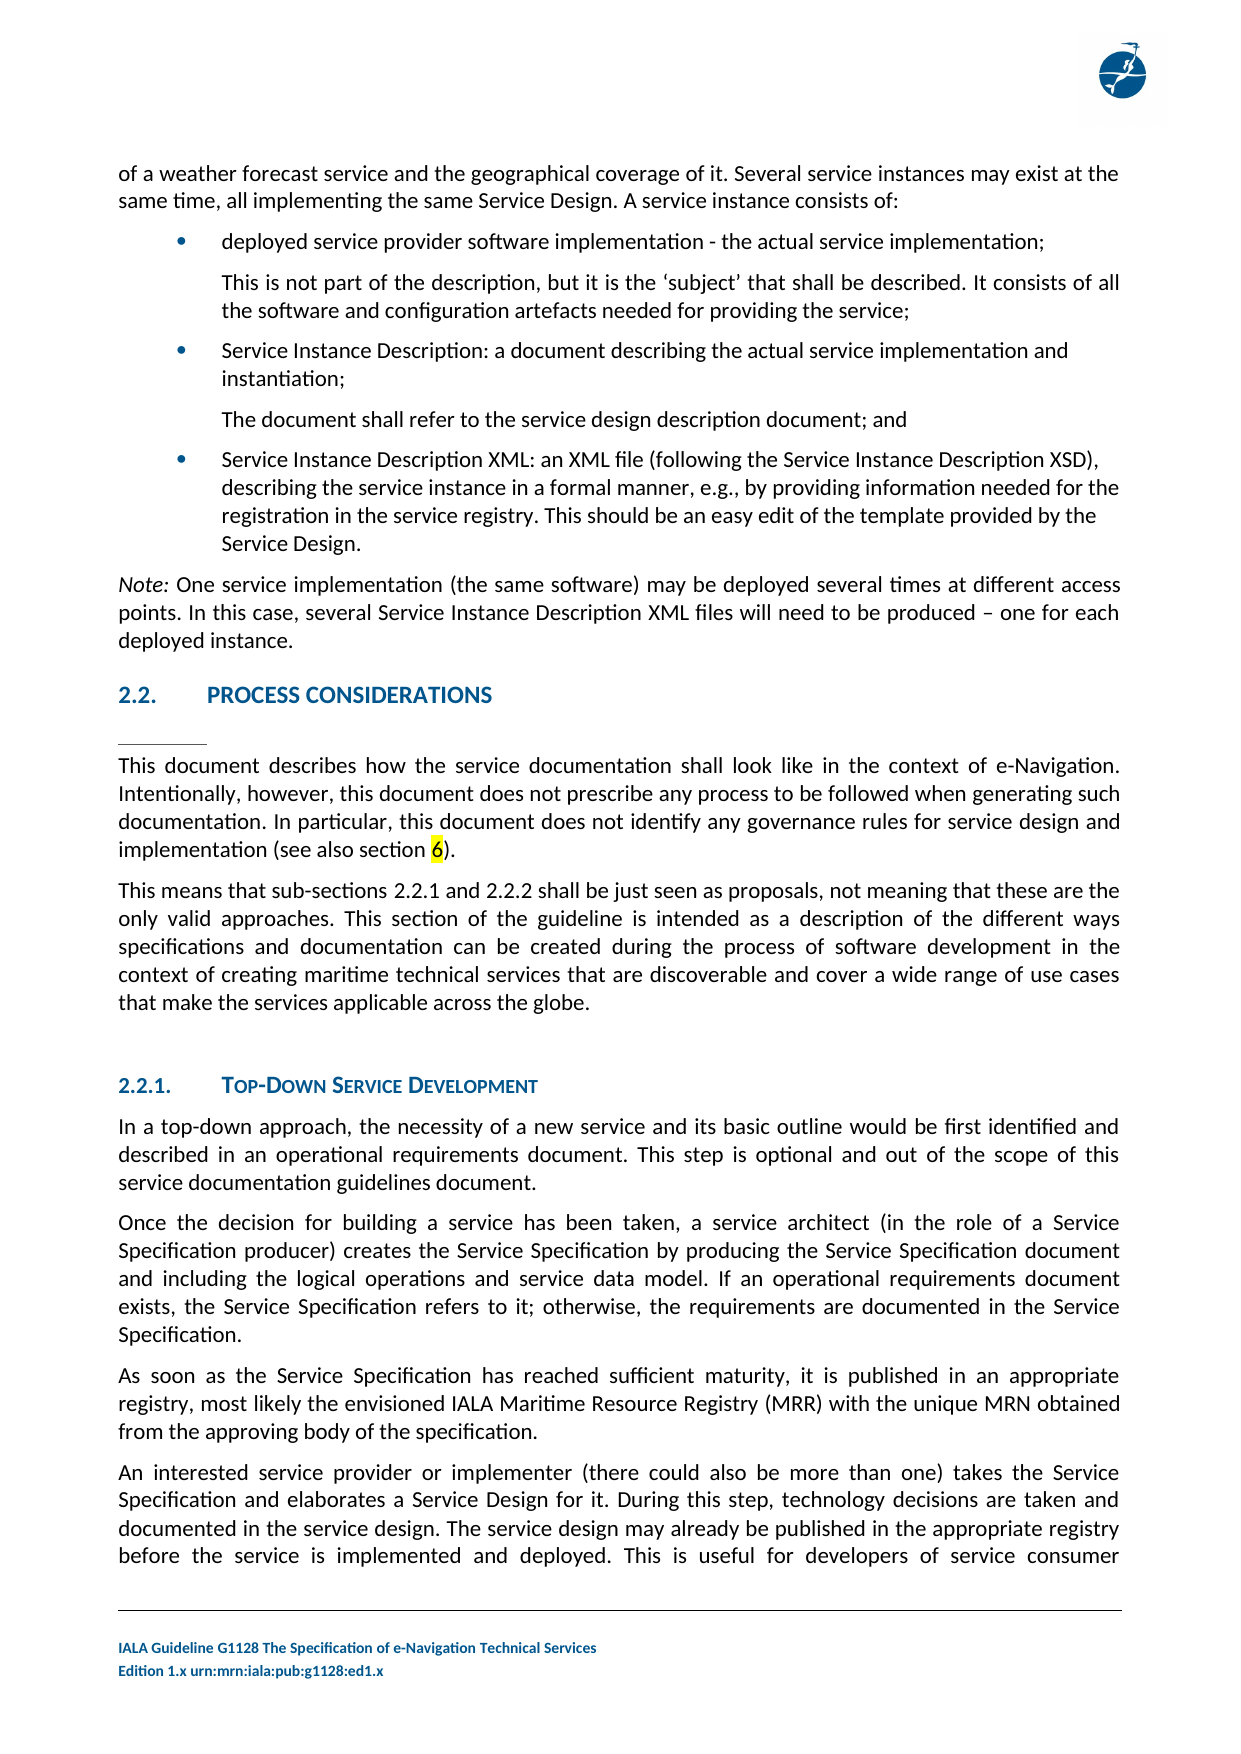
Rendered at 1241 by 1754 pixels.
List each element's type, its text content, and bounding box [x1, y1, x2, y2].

picture [1076, 34, 1169, 126]
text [118, 1458, 1122, 1570]
text deployed service provider software implementation - the actual service implementation; [177, 227, 1122, 255]
text This means that sub-sections 2.2.1 and 2.2.2 shall be just seen as proposals, not meaning that these are the only valid approaches. This section of the guideline is intended as a description of the different ways specifications and documentation can be created during the process of software development in the context of creating maritime technical services that are discoverable and cover a wide range of use cases that make the services applicable across the globe. [118, 876, 1122, 1016]
text This is not part of the description, but it is the ‘subject’ that shall be described. It consists of all the software and configuration artefacts needed for providing the service; [221, 268, 1122, 324]
text Once the decision for building a service has been taken, a service architect (in the role of a Service Specification producer) creates the Service Specification by producing the Service Specification document and including the logical operations and service data model. If an operational requirements document exists, the Service Specification refers to it; otherwise, the requirements are documented in the Service Specification. [118, 1208, 1122, 1348]
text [118, 159, 1122, 215]
subtitle Top-Down Service Development [118, 1069, 1033, 1099]
text This document describes how the service documentation shall look like in the context of e-Navigation. Intentionally, however, this document does not prescribe any process to be followed when generating such documentation. In particular, this document does not identify any governance rules for service design and implementation (see also section 6). [118, 751, 1122, 863]
text In a top-down approach, the necessity of a new service and its basic outline would be first identified and described in an operational requirements document. This step is optional and out of the scope of this service documentation guidelines document. [118, 1112, 1122, 1196]
text The document shall refer to the service design description document; and [221, 405, 1122, 433]
text Note: One service implementation (the same software) may be deployed several times at different access points. In this case, several Service Instance Description XML files will need to be produced – one for each deployed instance. [118, 570, 1122, 654]
text Service Instance Description: a document describing the actual service implementation and instantiation; [177, 336, 1122, 392]
subtitle Process Considerations [118, 679, 1122, 709]
text As soon as the Service Specification has reached sufficient maturity, it is published in an appropriate registry, most likely the envisioned IALA Maritime Resource Registry (MRR) with the unique MRN obtained from the approving body of the specification. [118, 1361, 1122, 1445]
text Service Instance Description XML: an XML file (following the Service Instance Description XSD), describing the service instance in a formal manner, e.g., by providing information needed for the registration in the service registry. This should be an easy edit of the template provided by the Service Design. [177, 445, 1122, 557]
